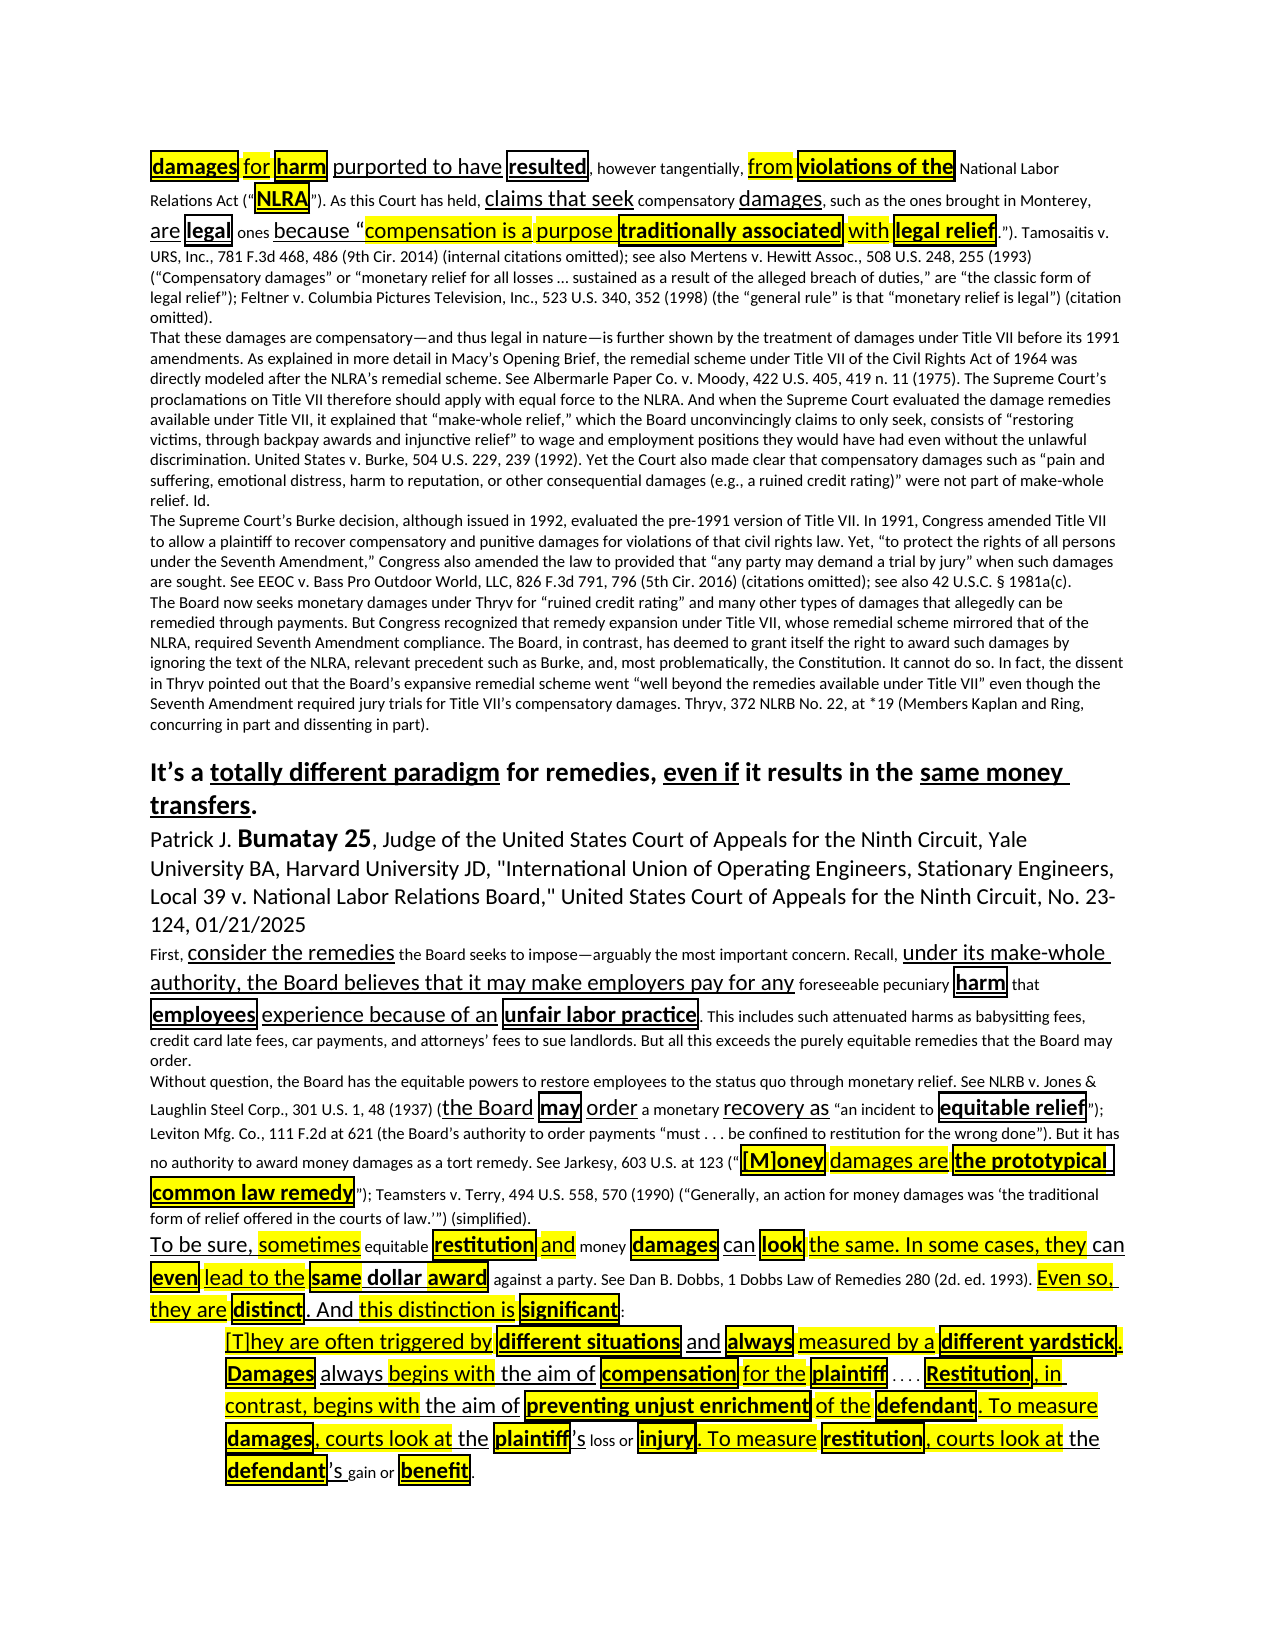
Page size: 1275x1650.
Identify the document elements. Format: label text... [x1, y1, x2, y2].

text The Supreme Court’s Burke decision, although issued in 1992, evaluated the pre-1991 version of Title VII. In 1991, Congress amended Title VII to allow a plaintiff to recover compensatory and punitive damages for violations of that civil rights law. Yet, “to protect the rights of all persons under the Seventh Amendment,” Congress also amended the law to provided that “any party may demand a trial by jury” when such damages are sought. See EEOC v. Bass Pro Outdoor World, LLC, 826 F.3d 791, 796 (5th Cir. 2016) (citations omitted); see also 42 U.S.C. § 1981a(c). [150, 511, 1125, 592]
text To be sure, sometimes equitable restitution and money damages can look the same. In some cases, they can even lead to the same dollar award against a party. See Dan B. Dobbs, 1 Dobbs Law of Remedies 280 (2d. ed. 1993). Even so, they are distinct. And this distinction is significant: [150, 1228, 1125, 1325]
text Without question, the Board has the equitable powers to restore employees to the status quo through monetary relief. See NLRB v. Jones & Laughlin Steel Corp., 301 U.S. 1, 48 (1937) (the Board may order a monetary recovery as “an incident to equitable relief”); Leviton Mfg. Co., 111 F.2d at 621 (the Board’s authority to order payments “must . . . be confined to restitution for the wrong done”). But it has no authority to award money damages as a tort remedy. See Jarkesy, 603 U.S. at 123 (“[M]oney damages are the prototypical common law remedy”); Teamsters v. Terry, 494 U.S. 558, 570 (1990) (“Generally, an action for money damages was ‘the traditional form of relief offered in the courts of law.’”) (simplified). [150, 1071, 1125, 1228]
text [T]hey are often triggered by different situations and always measured by a different yardstick. Damages always begins with the aim of compensation for the plaintiff . . . . Restitution, in contrast, begins with the aim of preventing unjust enrichment of the defendant. To measure damages, courts look at the plaintiff’s loss or injury. To measure restitution, courts look at the defendant’s gain or benefit. [225, 1325, 1125, 1486]
text That these damages are compensatory—and thus legal in nature—is further shown by the treatment of damages under Title VII before its 1991 amendments. As explained in more detail in Macy’s Opening Brief, the remedial scheme under Title VII of the Civil Rights Act of 1964 was directly modeled after the NLRA’s remedial scheme. See Albermarle Paper Co. v. Moody, 422 U.S. 405, 419 n. 11 (1975). The Supreme Court’s proclamations on Title VII therefore should apply with equal force to the NLRA. And when the Supreme Court evaluated the damage remedies available under Title VII, it explained that “make-whole relief,” which the Board unconvincingly claims to only seek, consists of “restoring victims, through backpay awards and injunctive relief” to wage and employment positions they would have had even without the unlawful discrimination. United States v. Burke, 504 U.S. 229, 239 (1992). Yet the Court also made clear that compensatory damages such as “pain and suffering, emotional distress, harm to reputation, or other consequential damages (e.g., a ruined credit rating)” were not part of make-whole relief. Id. [150, 328, 1125, 511]
text The Board now seeks monetary damages under Thryv for “ruined credit rating” and many other types of damages that allegedly can be remedied through payments. But Congress recognized that remedy expansion under Title VII, whose remedial scheme mirrored that of the NLRA, required Seventh Amendment compliance. The Board, in contrast, has deemed to grant itself the right to award such damages by ignoring the text of the NLRA, relevant precedent such as Burke, and, most problematically, the Constitution. It cannot do so. In fact, the dissent in Thryv pointed out that the Board’s expansive remedial scheme went “well beyond the remedies available under Title VII” even though the Seventh Amendment required jury trials for Title VII’s compensatory damages. Thryv, 372 NLRB No. 22, at *19 (Members Kaplan and Ring, concurring in part and dissenting in part). [150, 592, 1125, 734]
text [150, 150, 1125, 328]
text Patrick J. Bumatay 25, Judge of the United States Court of Appeals for the Ninth Circuit, Yale University BA, Harvard University JD, "International Union of Operating Engineers, Stationary Engineers, Local 39 v. National Labor Relations Board," United States Court of Appeals for the Ninth Circuit, No. 23-124, 01/21/2025 [150, 821, 1125, 938]
subtitle It’s a totally different paradigm for remedies, even if it results in the same money transfers. [150, 755, 1125, 821]
text First, consider the remedies the Board seeks to impose—arguably the most important concern. Recall, under its make-whole authority, the Board believes that it may make employers pay for any foreseeable pecuniary harm that employees experience because of an unfair labor practice. This includes such attenuated harms as babysitting fees, credit card late fees, car payments, and attorneys’ fees to sue landlords. But all this exceeds the purely equitable remedies that the Board may order. [150, 938, 1125, 1071]
